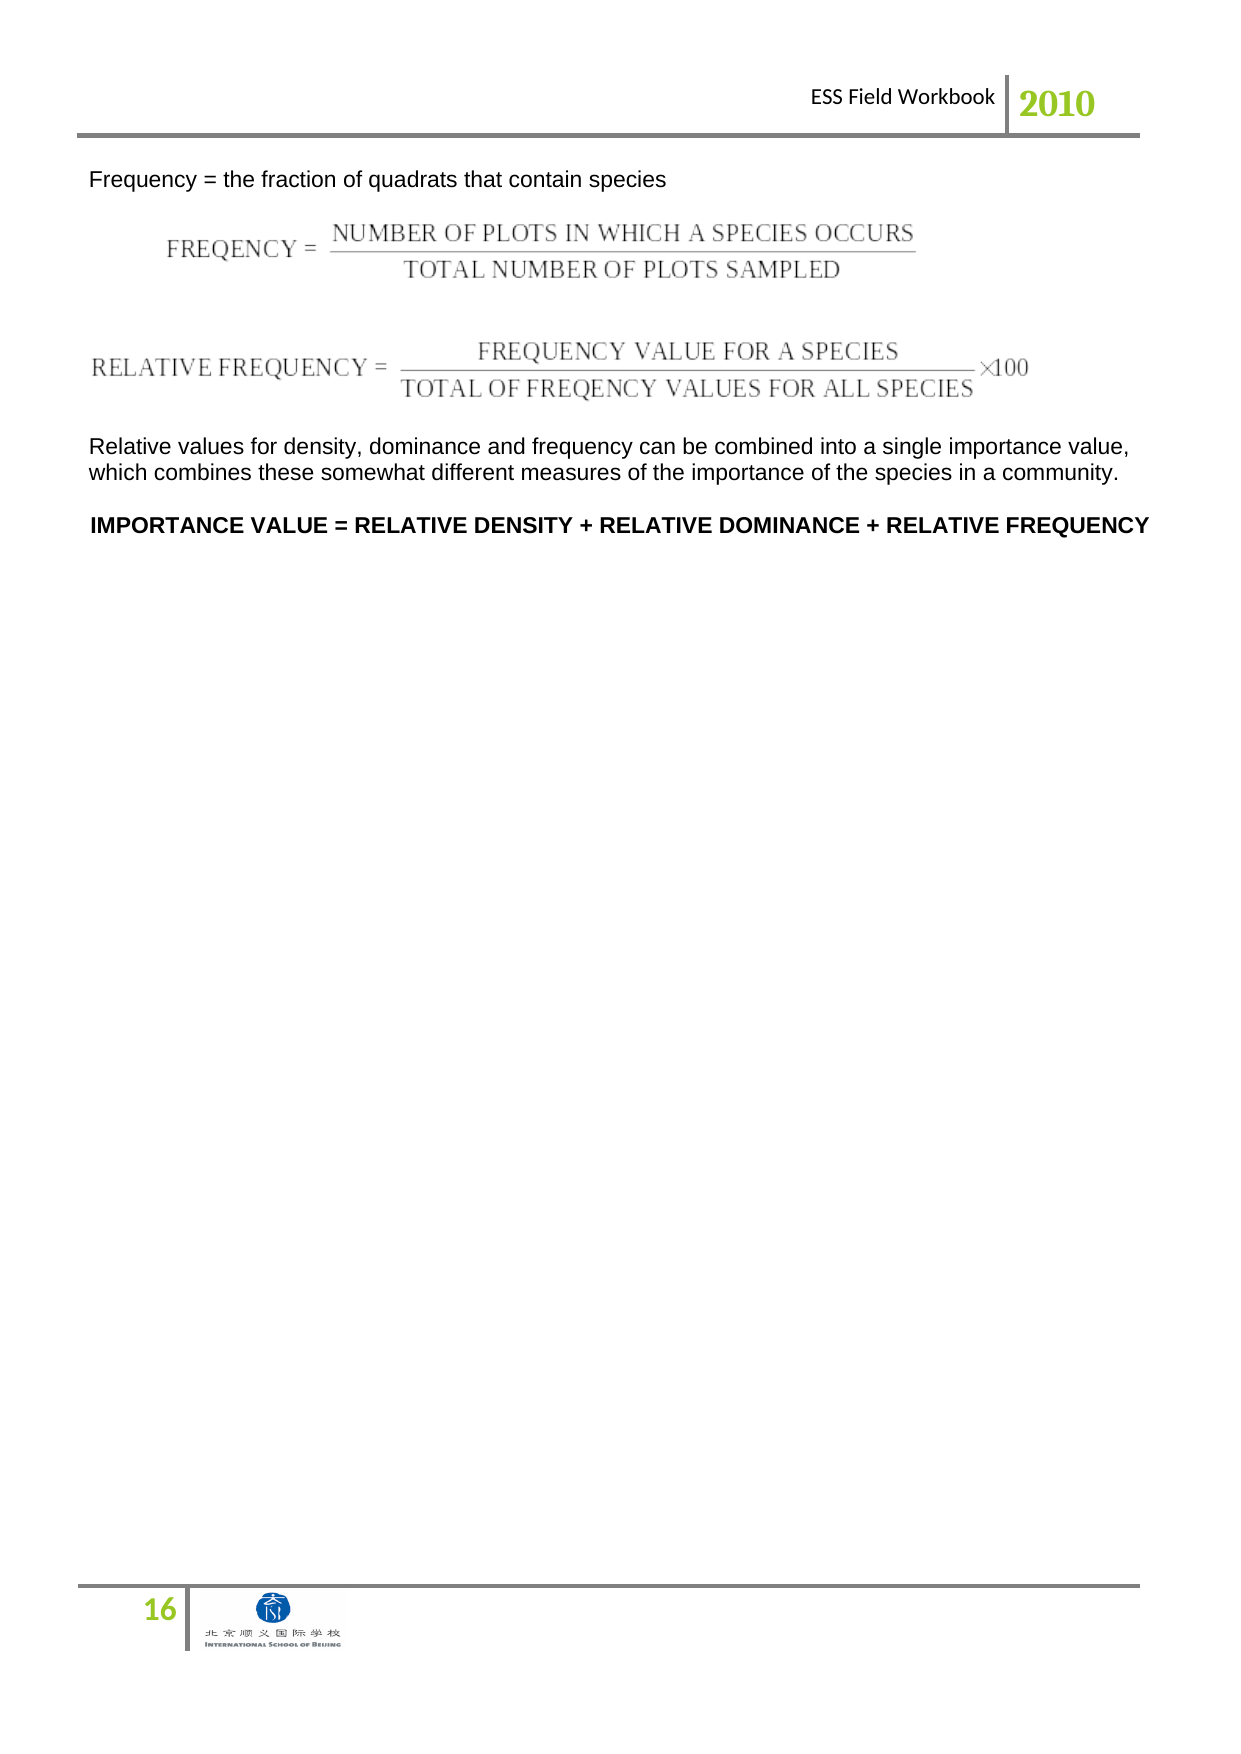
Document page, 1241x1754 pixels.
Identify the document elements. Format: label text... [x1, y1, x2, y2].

text IMPORTANCE VALUE = RELATIVE DENSITY + RELATIVE DOMINANCE + RELATIVE FREQUENCY [89, 512, 1152, 538]
text Frequency = the fraction of quadrats that contain species [89, 166, 1152, 192]
picture [198, 1588, 346, 1651]
text Relative values for density, dominance and frequency can be combined into a single importance value, which combines these somewhat different measures of the importance of the species in a community. [89, 433, 1152, 485]
